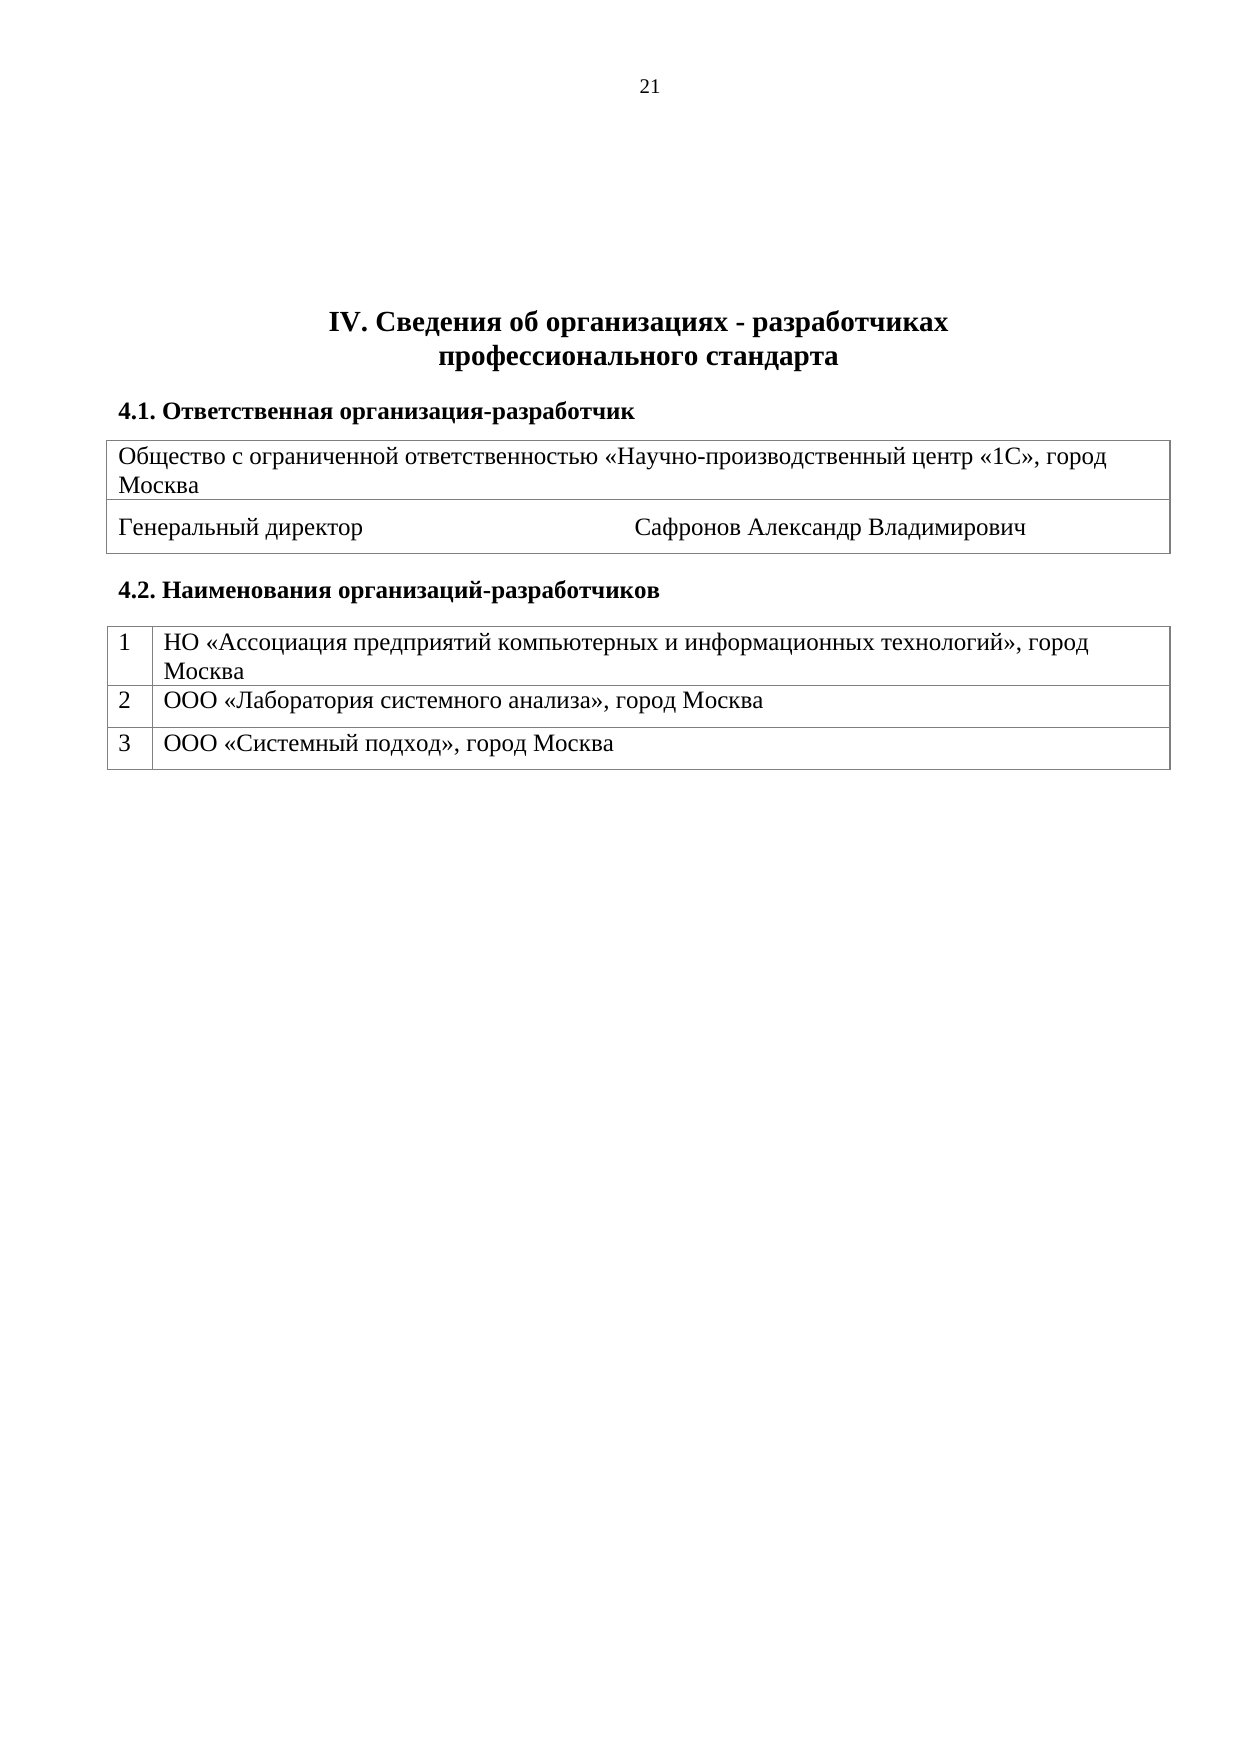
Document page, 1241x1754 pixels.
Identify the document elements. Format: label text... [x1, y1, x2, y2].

table_cell ООО «Системный подход», город Москва [153, 728, 1169, 769]
table_cell Генеральный директор Сафронов Александр Владимирович [107, 500, 1169, 553]
table_cell 3 [108, 728, 152, 769]
table_cell НО «Ассоциация предприятий компьютерных и информационных технологий», город Москва [153, 627, 1169, 684]
table_cell 4.2. Наименования организаций-разработчиков [107, 554, 1170, 626]
table_cell ООО «Лаборатория системного анализа», город Москва [153, 686, 1169, 727]
table_header IV. Сведения об организациях - разработчиках профессионального стандарта [107, 294, 1170, 381]
table_cell 1 [108, 627, 152, 684]
table_cell 2 [108, 686, 152, 727]
table_cell 4.1. Ответственная организация-разработчик [107, 381, 1170, 440]
table_cell Общество с ограниченной ответственностью «Научно-производственный центр «1С», город Москва [107, 441, 1169, 498]
